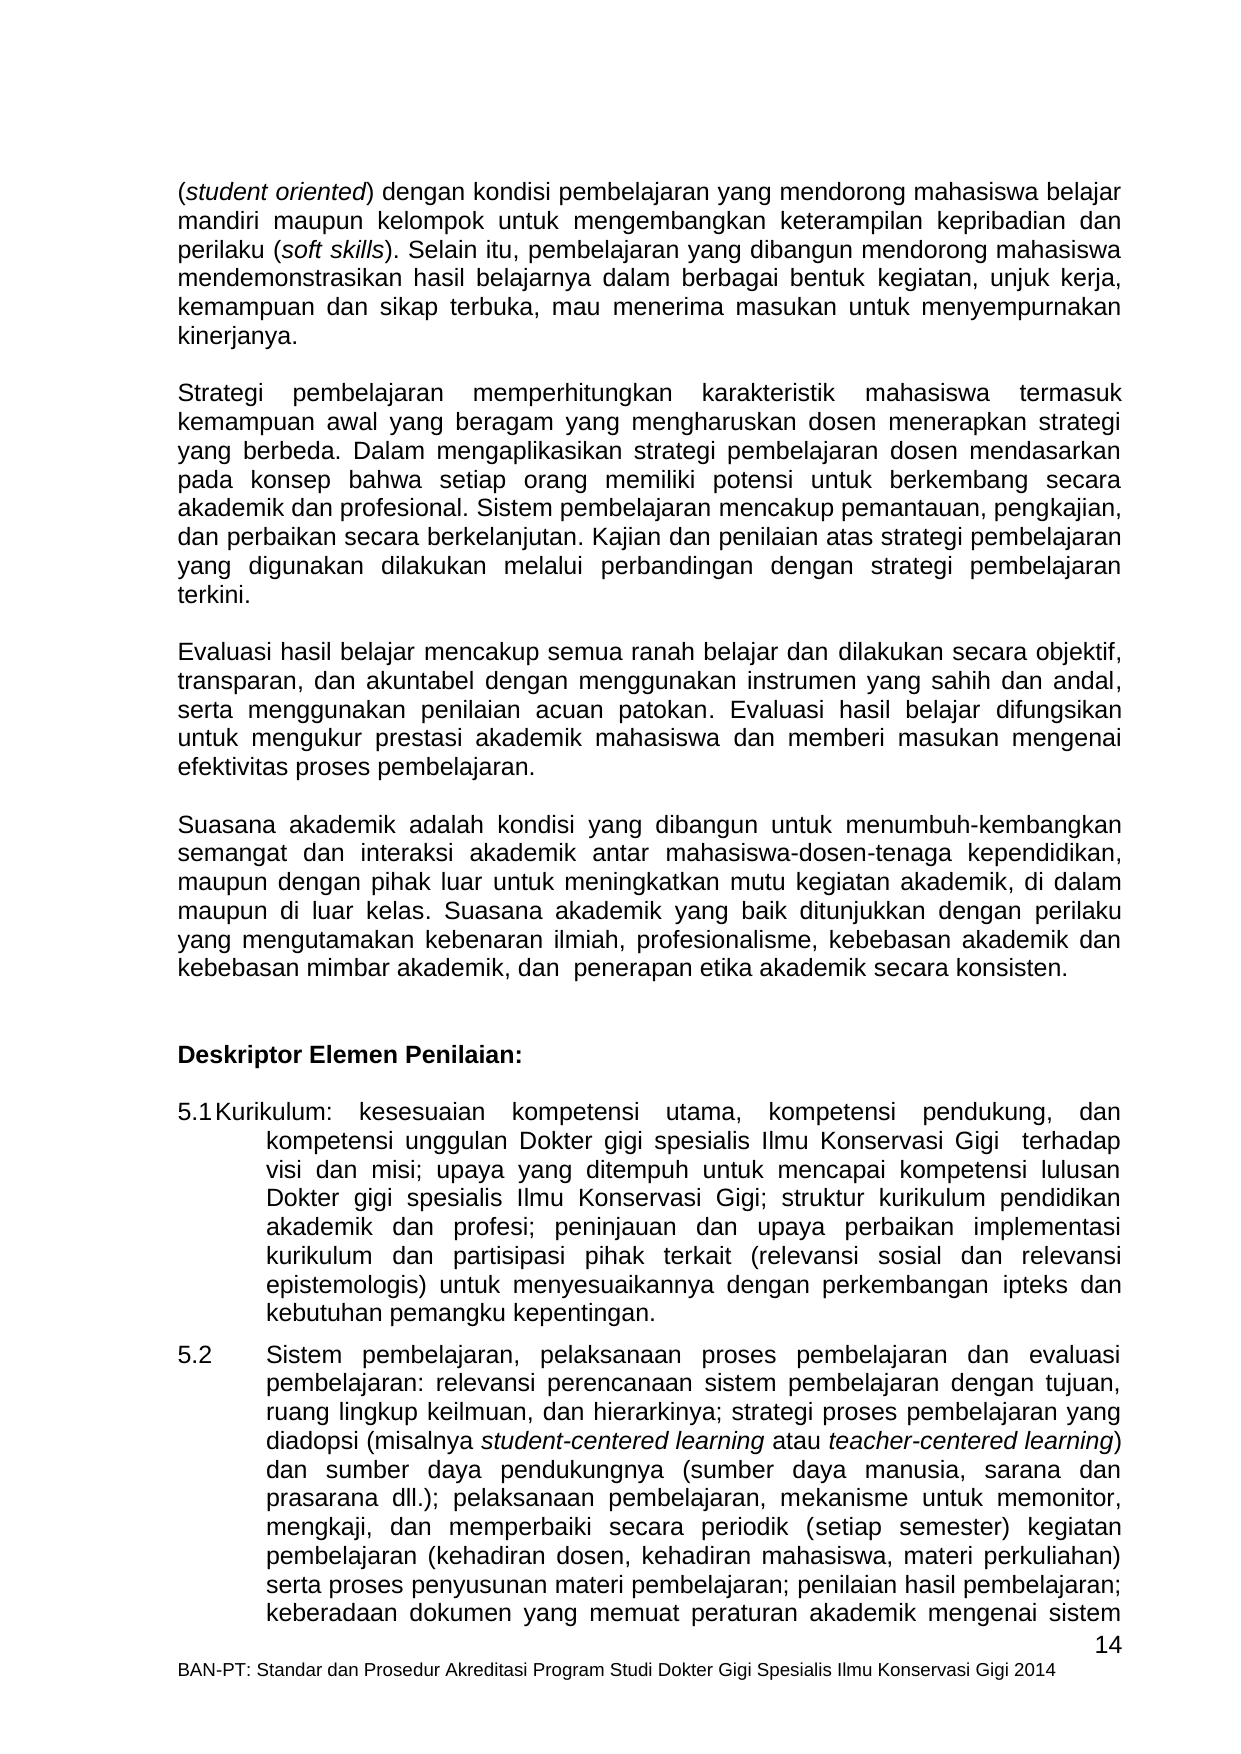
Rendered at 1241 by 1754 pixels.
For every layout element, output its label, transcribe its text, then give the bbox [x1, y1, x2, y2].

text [177, 177, 1122, 350]
text Suasana akademik adalah kondisi yang dibangun untuk menumbuh-kembangkan semangat dan interaksi akademik antar mahasiswa-dosen-tenaga kependidikan, maupun dengan pihak luar untuk meningkatkan mutu kegiatan akademik, di dalam maupun di luar kelas. Suasana akademik yang baik ditunjukkan dengan perilaku yang mengutamakan kebenaran ilmiah, profesionalisme, kebebasan akademik dan kebebasan mimbar akademik, dan penerapan etika akademik secara konsisten. [177, 810, 1122, 982]
text Deskriptor Elemen Penilaian: [177, 1040, 1122, 1068]
text Strategi pembelajaran memperhitungkan karakteristik mahasiswa termasuk kemampuan awal yang beragam yang mengharuskan dosen menerapkan strategi yang berbeda. Dalam mengaplikasikan strategi pembelajaran dosen mendasarkan pada konsep bahwa setiap orang memiliki potensi untuk berkembang secara akademik dan profesional. Sistem pembelajaran mencakup pemantauan, pengkajian, dan perbaikan secara berkelanjutan. Kajian dan penilaian atas strategi pembelajaran yang digunakan dilakukan melalui perbandingan dengan strategi pembelajaran terkini. [177, 378, 1122, 608]
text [177, 1340, 1122, 1627]
text Evaluasi hasil belajar mencakup semua ranah belajar dan dilakukan secara objektif, transparan, dan akuntabel dengan menggunakan instrumen yang sahih dan andal, serta menggunakan penilaian acuan patokan. Evaluasi hasil belajar difungsikan untuk mengukur prestasi akademik mahasiswa dan memberi masukan mengenai efektivitas proses pembelajaran. [177, 637, 1122, 781]
list Kurikulum: kesesuaian kompetensi utama, kompetensi pendukung, dan kompetensi unggulan Dokter gigi spesialis Ilmu Konservasi Gigi terhadap visi dan misi; upaya yang ditempuh untuk mencapai kompetensi lulusan Dokter gigi spesialis Ilmu Konservasi Gigi; struktur kurikulum pendidikan akademik dan profesi; peninjauan dan upaya perbaikan implementasi kurikulum dan partisipasi pihak terkait (relevansi sosial dan relevansi epistemologis) untuk menyesuaikannya dengan perkembangan ipteks dan kebutuhan pemangku kepentingan. [177, 1097, 1122, 1327]
